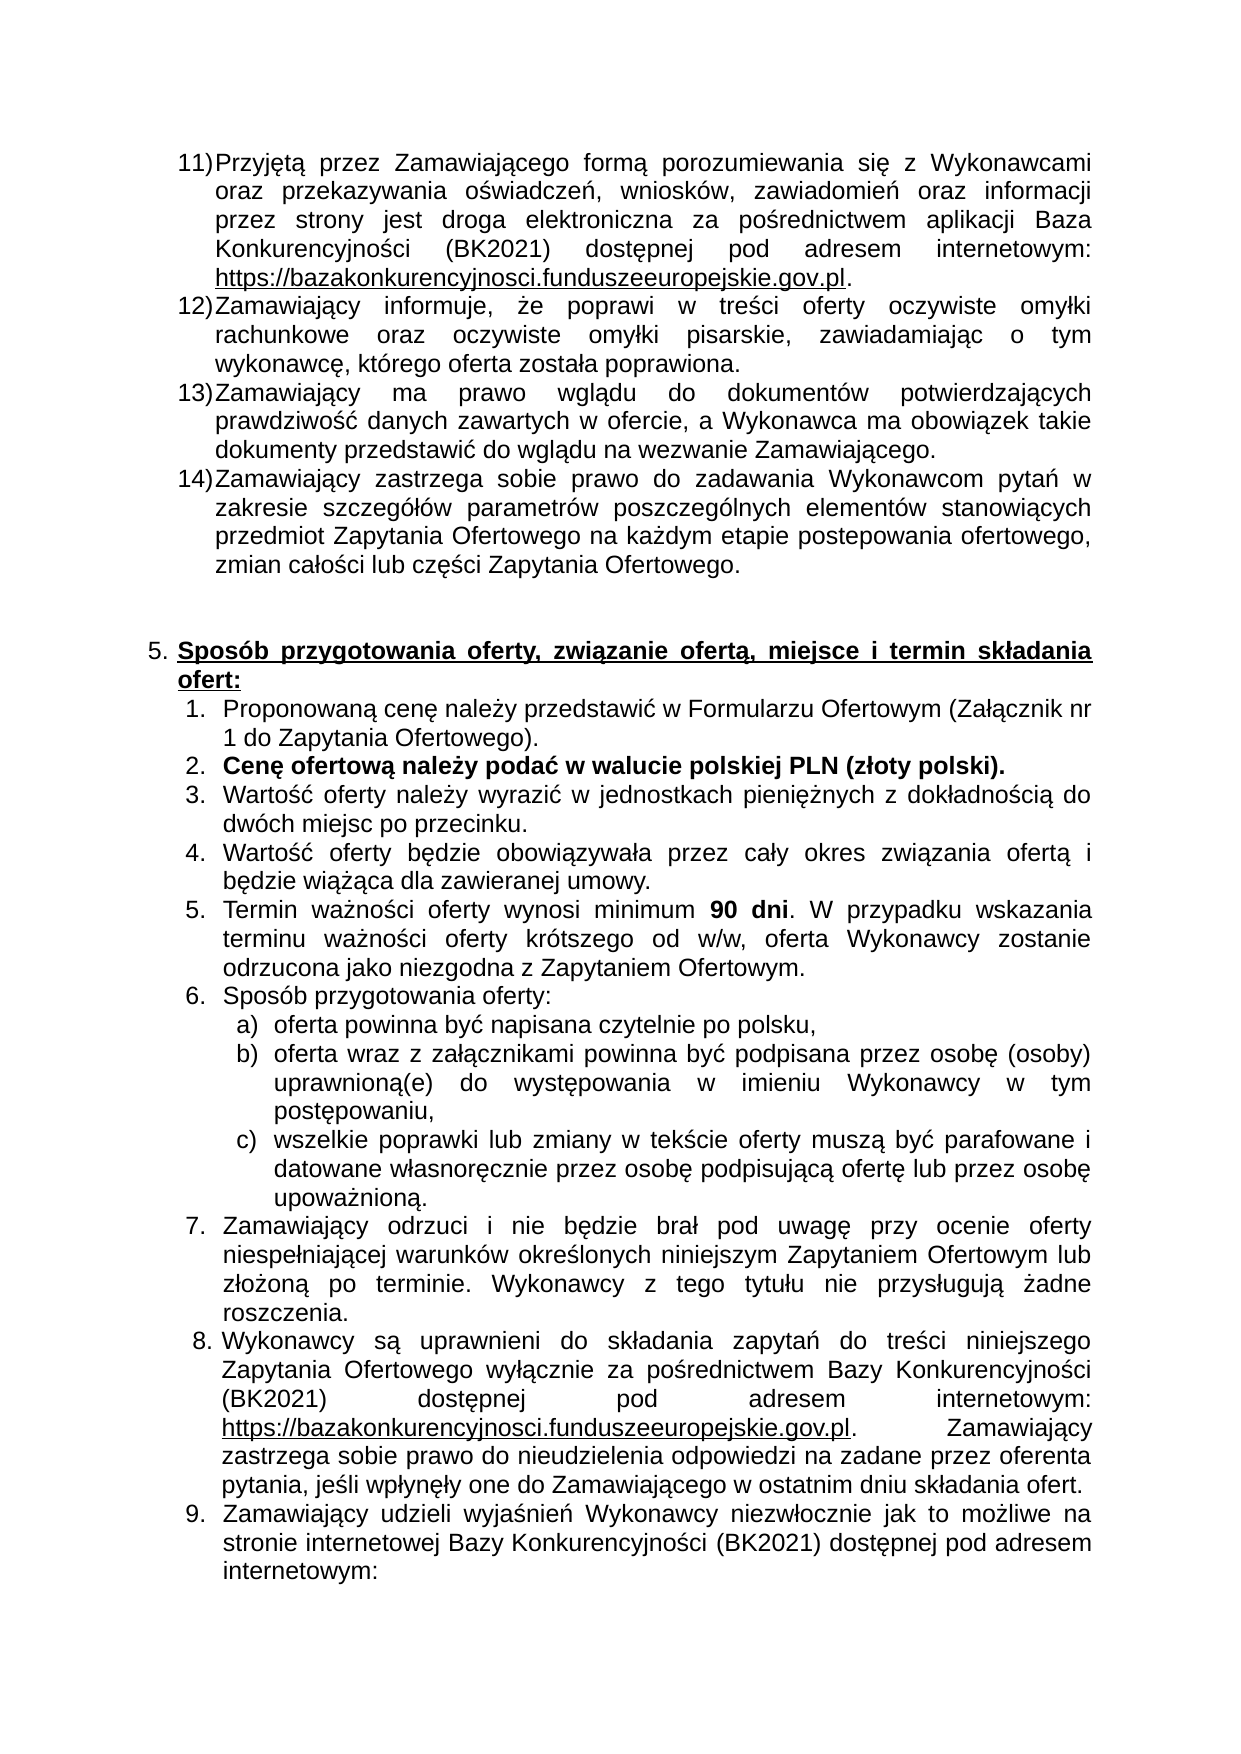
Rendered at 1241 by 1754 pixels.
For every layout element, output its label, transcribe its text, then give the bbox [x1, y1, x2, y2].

list Zamawiający informuje, że poprawi w treści oferty oczywiste omyłki rachunkowe oraz oczywiste omyłki pisarskie, zawiadamiając o tym wykonawcę, którego oferta została poprawiona. [177, 291, 1093, 378]
list Proponowaną cenę należy przedstawić w Formularzu Ofertowym (Załącznik nr 1 do Zapytania Ofertowego). [185, 694, 1093, 751]
list Wykonawcy są uprawnieni do składania zapytań do treści niniejszego Zapytania Ofertowego wyłącznie za pośrednictwem Bazy Konkurencyjności (BK2021) dostępnej pod adresem internetowym: https://bazakonkurencyjnosci.funduszeeuropejskie.gov.pl. Zamawiający zastrzega sobie prawo do nieudzielenia odpowiedzi na zadane przez oferenta pytania, jeśli wpłynęły one do Zamawiającego w ostatnim dniu składania ofert. [192, 1326, 1093, 1499]
list Sposób przygotowania oferty: [185, 981, 1093, 1010]
list oferta powinna być napisana czytelnie po polsku, [236, 1010, 1093, 1039]
list Zamawiający udzieli wyjaśnień Wykonawcy niezwłocznie jak to możliwe na stronie internetowej Bazy Konkurencyjności (BK2021) dostępnej pod adresem internetowym: [185, 1499, 1093, 1585]
list Wartość oferty będzie obowiązywała przez cały okres związania ofertą i będzie wiążąca dla zawieranej umowy. [185, 838, 1093, 895]
list Zamawiający odrzuci i nie będzie brał pod uwagę przy ocenie oferty niespełniającej warunków określonych niniejszym Zapytaniem Ofertowym lub złożoną po terminie. Wykonawcy z tego tytułu nie przysługują żadne roszczenia. [185, 1211, 1093, 1326]
list Sposób przygotowania oferty, związanie ofertą, miejsce i termin składania ofert: [148, 636, 1093, 694]
list Wartość oferty należy wyrazić w jednostkach pieniężnych z dokładnością do dwóch miejsc po przecinku. [185, 780, 1093, 838]
list Cenę ofertową należy podać w walucie polskiej PLN (złoty polski). [185, 751, 1093, 780]
list wszelkie poprawki lub zmiany w tekście oferty muszą być parafowane i datowane własnoręcznie przez osobę podpisującą ofertę lub przez osobę upoważnioną. [236, 1125, 1093, 1211]
list Termin ważności oferty wynosi minimum 90 dni. W przypadku wskazania terminu ważności oferty krótszego od w/w, oferta Wykonawcy zostanie odrzucona jako niezgodna z Zapytaniem Ofertowym. [185, 895, 1093, 981]
list Zamawiający zastrzega sobie prawo do zadawania Wykonawcom pytań w zakresie szczegółów parametrów poszczególnych elementów stanowiących przedmiot Zapytania Ofertowego na każdym etapie postepowania ofertowego, zmian całości lub części Zapytania Ofertowego. [177, 464, 1093, 579]
list oferta wraz z załącznikami powinna być podpisana przez osobę (osoby) uprawnioną(e) do występowania w imieniu Wykonawcy w tym postępowaniu, [236, 1039, 1093, 1125]
list Przyjętą przez Zamawiającego formą porozumiewania się z Wykonawcami oraz przekazywania oświadczeń, wniosków, zawiadomień oraz informacji przez strony jest droga elektroniczna za pośrednictwem aplikacji Baza Konkurencyjności (BK2021) dostępnej pod adresem internetowym: https://bazakonkurencyjnosci.funduszeeuropejskie.gov.pl. [177, 148, 1093, 291]
